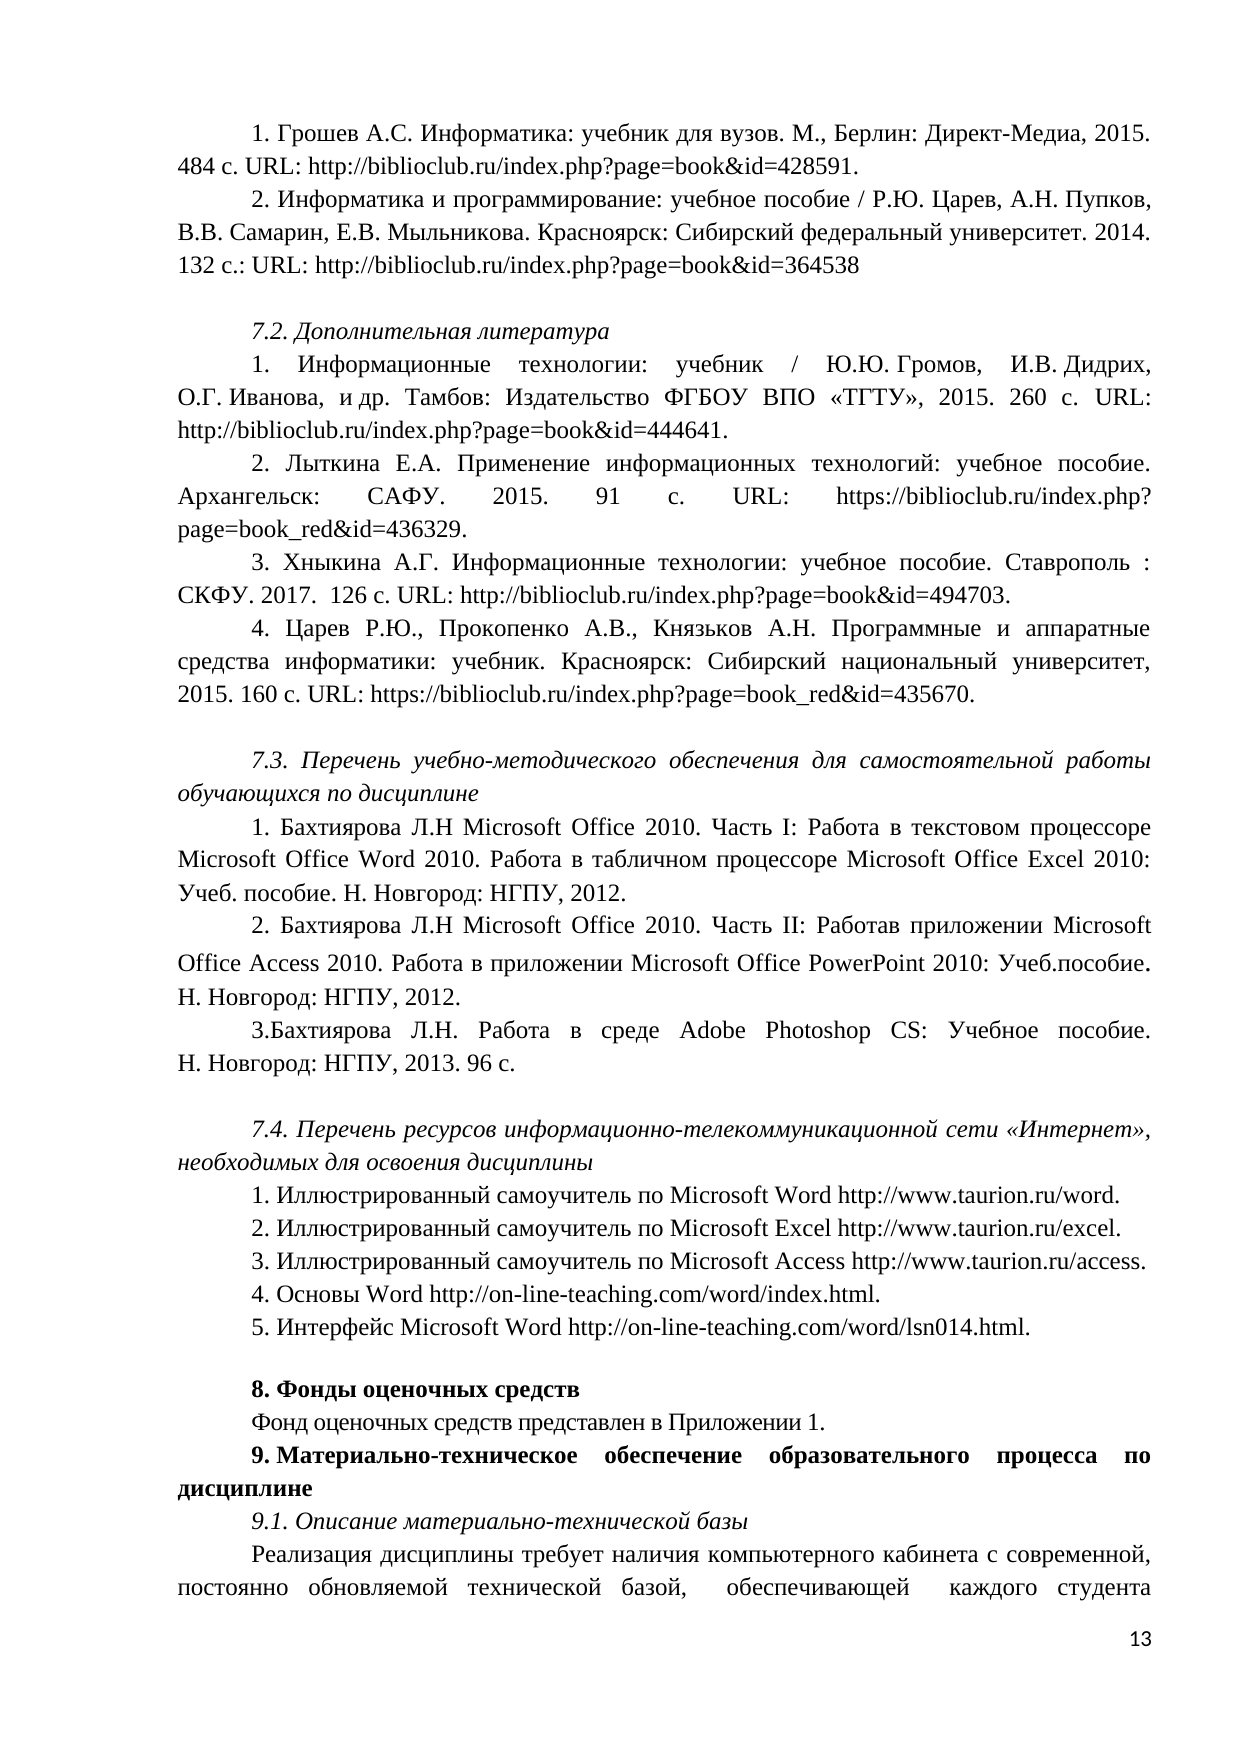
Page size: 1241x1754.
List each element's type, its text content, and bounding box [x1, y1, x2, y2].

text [177, 1539, 1152, 1601]
text 1. Информационные технологии: учебник / Ю.Ю. Громов, И.В. Дидрих, О.Г. Иванова, и др. Тамбов: Издательство ФГБОУ ВПО «ТГТУ», 2015. 260 с. URL: http://biblioclub.ru/index.php?page=book&id=444641. [177, 349, 1152, 444]
text 2. Информатика и программирование: учебное пособие / Р.Ю. Царев, А.Н. Пупков, В.В. Самарин, Е.В. Мыльникова. Красноярск: Сибирский федеральный университет. 2014. 132 с.: URL: http://biblioclub.ru/index.php?page=book&id=364538 [177, 184, 1152, 279]
text Фонд оценочных средств представлен в Приложении 1. [177, 1407, 1152, 1436]
text 1. Бахтиярова Л.Н Microsoft Office 2010. Часть I: Работа в текстовом процессоре Microsoft Office Word 2010. Работа в табличном процессоре Microsoft Office Excel 2010: Учеб. пособие. Н. Новгород: НГПУ, 2012. [177, 812, 1152, 906]
text 4. Основы Word http://on-line-teaching.com/word/index.html. [177, 1279, 1152, 1308]
text 5. Интерфейс Microsoft Word http://on-line-teaching.com/word/lsn014.html. [177, 1312, 1152, 1341]
text 7.3. Перечень учебно-методического обеспечения для самостоятельной работы обучающихся по дисциплине [177, 746, 1152, 807]
text 7.4. Перечень ресурсов информационно-телекоммуникационной сети «Интернет», необходимых для освоения дисциплины [177, 1114, 1152, 1176]
text 2. Лыткина Е.А. Применение информационных технологий: учебное пособие. Архангельск: САФУ. 2015. 91 с. URL: https://biblioclub.ru/index.php?page=book_red&id=436329. [177, 448, 1152, 543]
text 9. Материально-техническое обеспечение образовательного процесса по дисциплине [177, 1440, 1152, 1502]
text 1. Иллюстрированный самоучитель по Microsoft Word http://www.taurion.ru/word. [177, 1180, 1152, 1209]
text 2. Бахтиярова Л.Н Microsoft Office 2010. Часть II: Работав приложении Microsoft Office Access 2010. Работа в приложении Microsoft Office PowerPoint 2010: Учеб.пособие. Н. Новгород: НГПУ, 2012. [177, 911, 1152, 1011]
text 7.2. Дополнительная литература [177, 316, 1152, 345]
text 3. Иллюстрированный самоучитель по Microsoft Access http://www.taurion.ru/access. [177, 1246, 1152, 1275]
text 1. Грошев А.С. Информатика: учебник для вузов. М., Берлин: Директ-Медиа, 2015. 484 с. URL: http://biblioclub.ru/index.php?page=book&id=428591. [177, 118, 1152, 180]
text 9.1. Описание материально-технической базы [177, 1506, 1152, 1535]
text 4. Царев Р.Ю., Прокопенко А.В., Князьков А.Н. Программные и аппаратные средства информатики: учебник. Красноярск: Сибирский национальный университет, 2015. 160 с. URL: https://biblioclub.ru/index.php?page=book_red&id=435670. [177, 613, 1152, 708]
text 2. Иллюстрированный самоучитель по Microsoft Excel http://www.taurion.ru/excel. [177, 1213, 1152, 1242]
text 3.Бахтиярова Л.Н. Работа в среде Adobe Photoshop CS: Учебное пособие. Н. Новгород: НГПУ, 2013. 96 с. [177, 1015, 1152, 1077]
text 3. Хныкина А.Г. Информационные технологии: учебное пособие. Ставрополь : СКФУ. 2017. 126 с. URL: http://biblioclub.ru/index.php?page=book&id=494703. [177, 547, 1152, 609]
text 8. Фонды оценочных средств [177, 1374, 1152, 1403]
